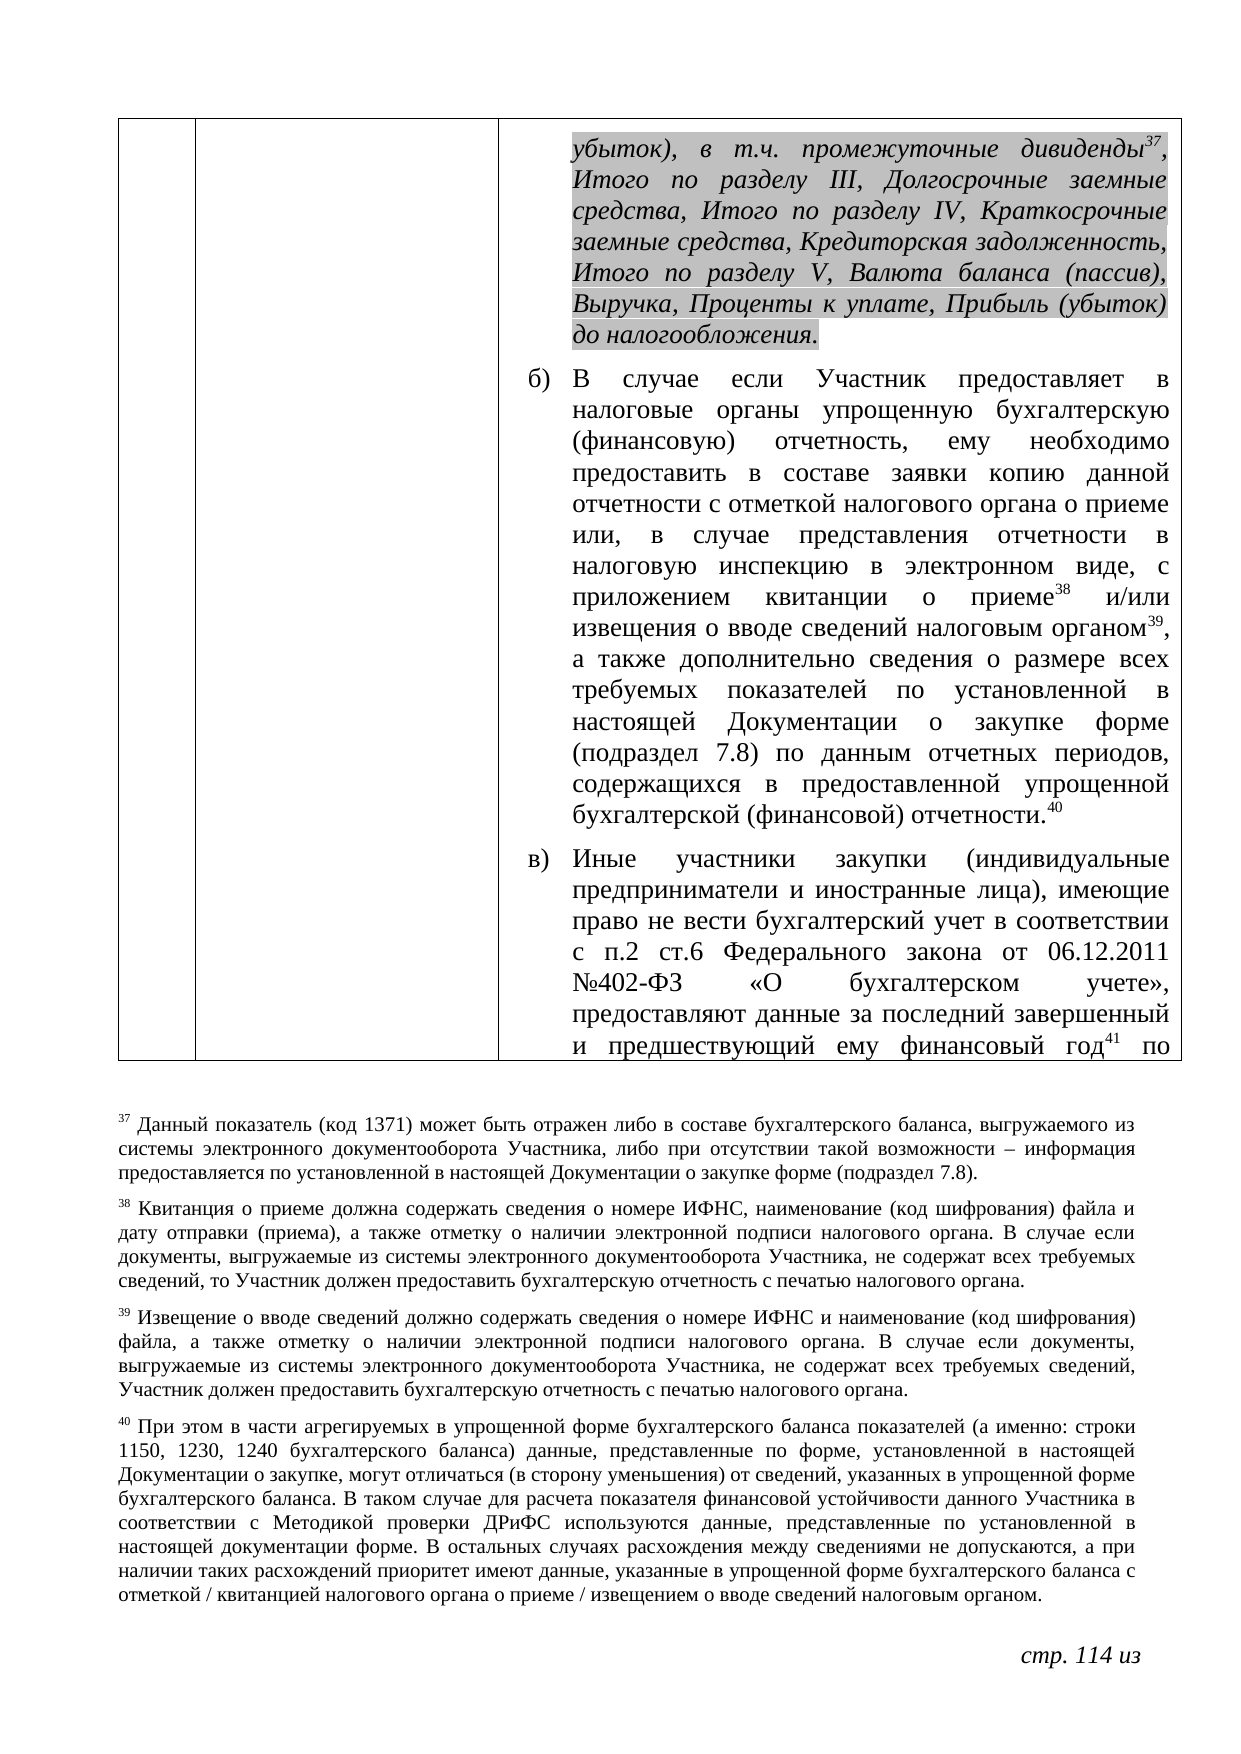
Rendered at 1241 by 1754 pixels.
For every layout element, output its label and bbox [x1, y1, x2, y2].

table_cell [119, 119, 195, 1060]
table_cell [196, 119, 498, 1060]
table_cell [499, 119, 1181, 1060]
